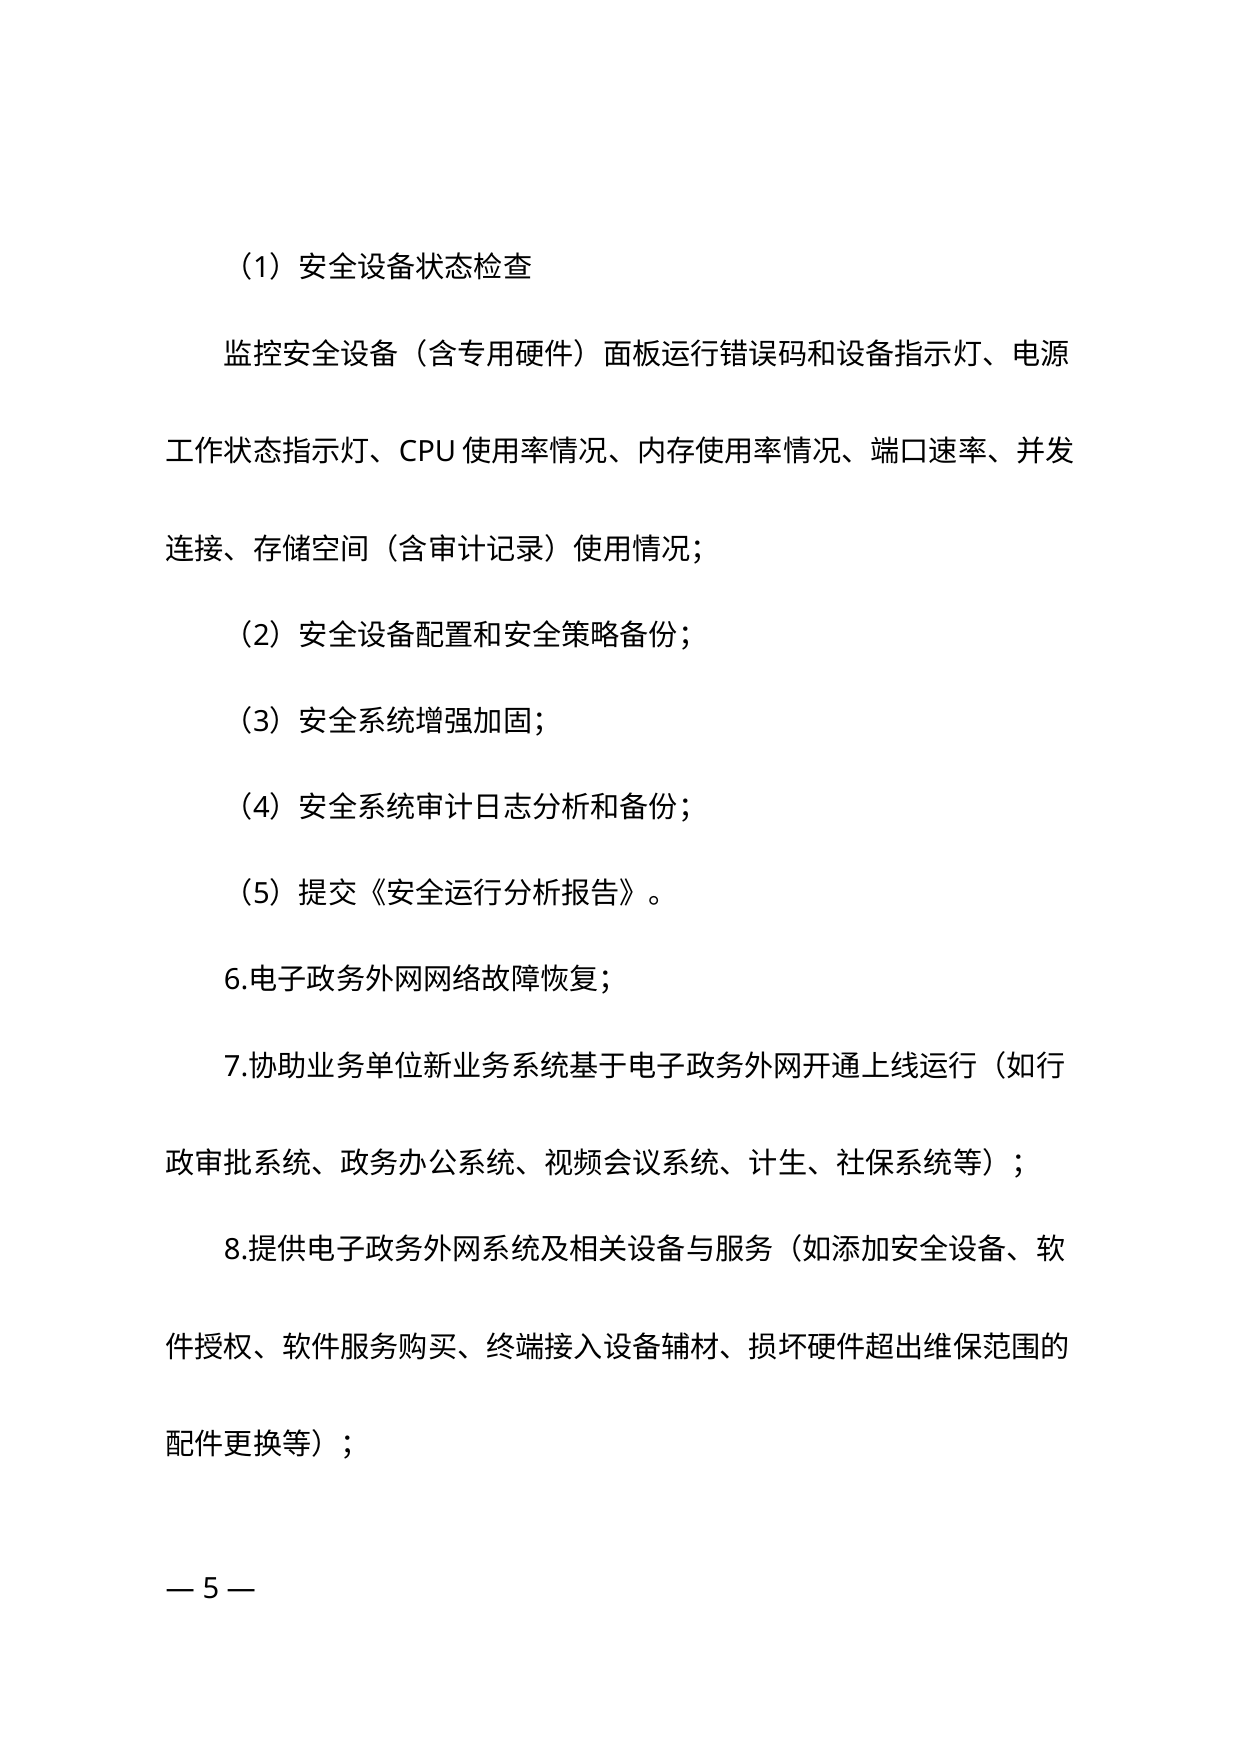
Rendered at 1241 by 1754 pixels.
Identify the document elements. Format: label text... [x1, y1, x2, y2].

text （3）安全系统增强加固； [165, 686, 1087, 751]
text （1）安全设备状态检查 [165, 233, 1087, 298]
text 7.协助业务单位新业务系统基于电子政务外网开通上线运行（如行政审批系统、政务办公系统、视频会议系统、计生、社保系统等）； [165, 1031, 1087, 1193]
text 8.提供电子政务外网系统及相关设备与服务（如添加安全设备、软件授权、软件服务购买、终端接入设备辅材、损坏硬件超出维保范围的配件更换等）； [165, 1214, 1087, 1474]
text （2）安全设备配置和安全策略备份； [165, 600, 1087, 665]
text 6.电子政务外网网络故障恢复； [165, 945, 1087, 1010]
text 监控安全设备（含专用硬件）面板运行错误码和设备指示灯、电源工作状态指示灯、CPU使用率情况、内存使用率情况、端口速率、并发连接、存储空间（含审计记录）使用情况； [165, 319, 1087, 579]
text （5）提交《安全运行分析报告》。 [165, 858, 1087, 923]
text （4）安全系统审计日志分析和备份； [165, 772, 1087, 837]
